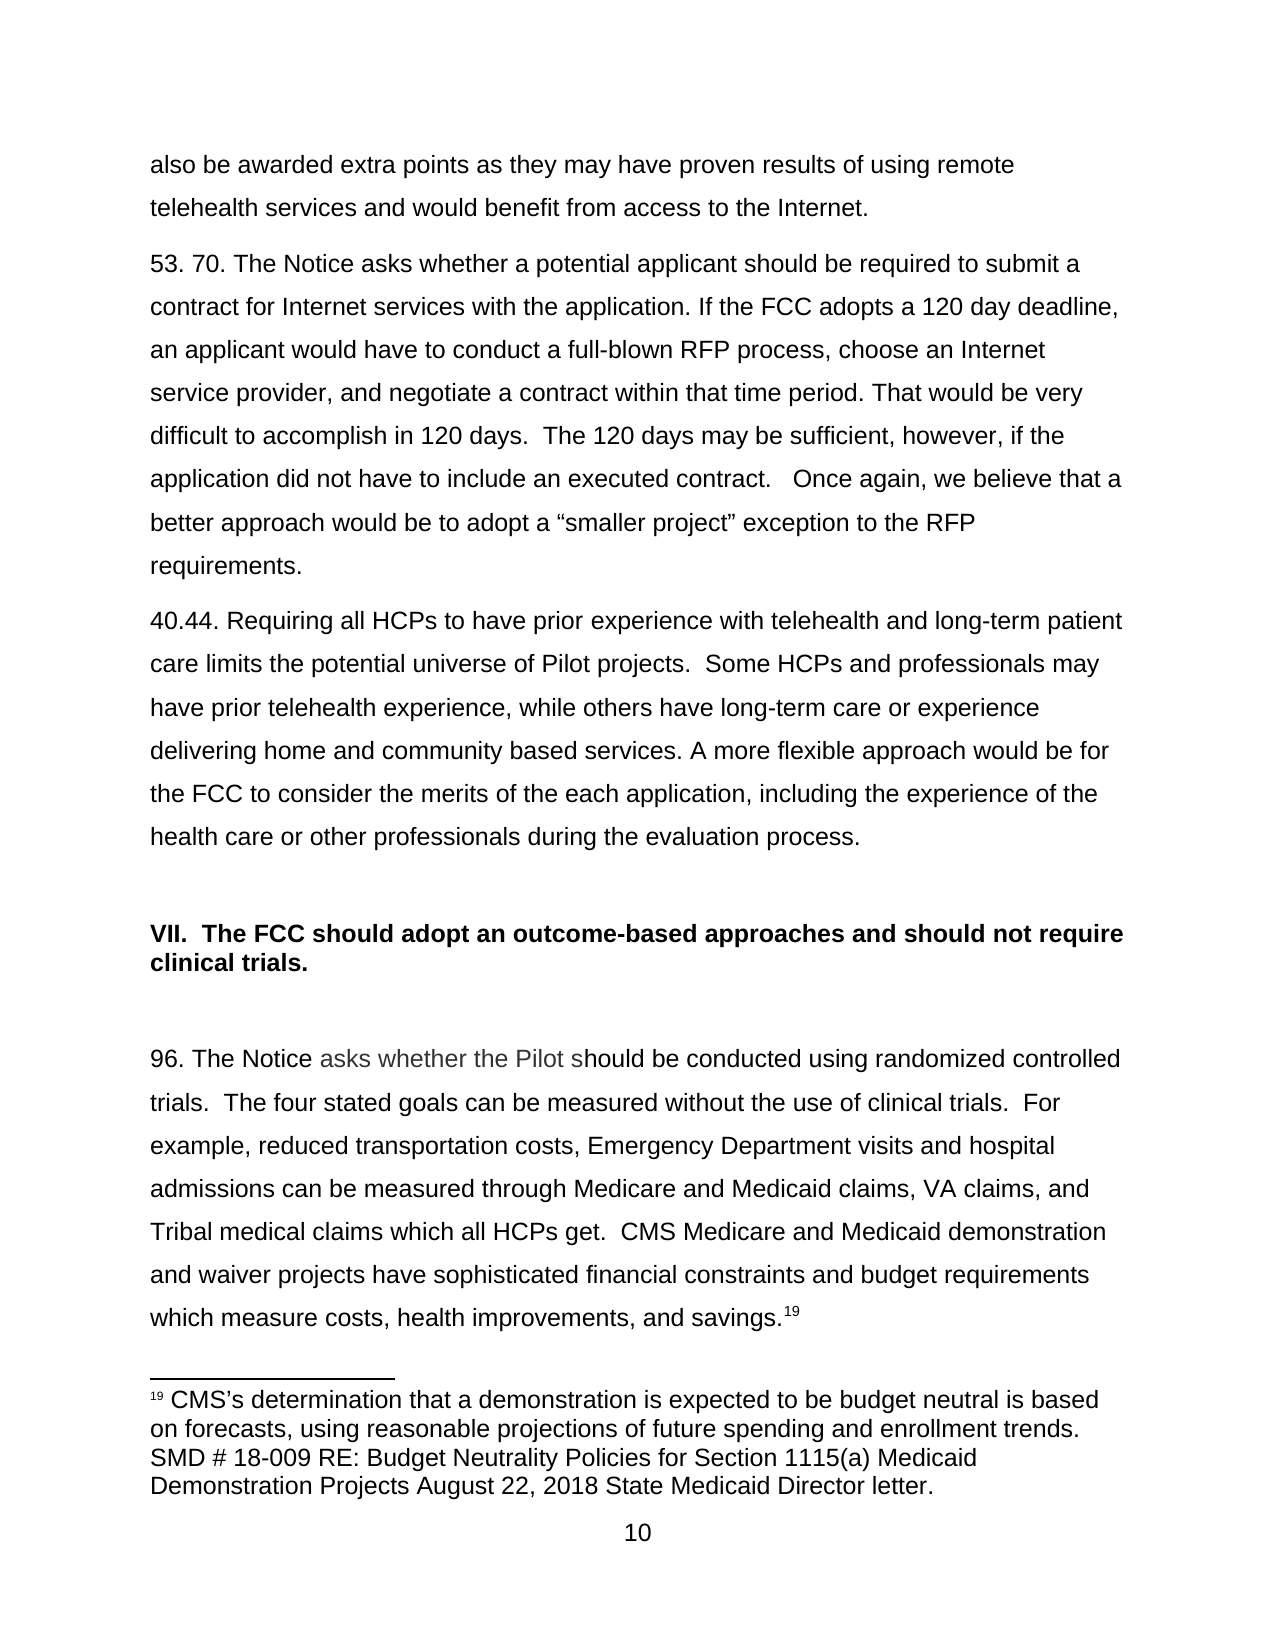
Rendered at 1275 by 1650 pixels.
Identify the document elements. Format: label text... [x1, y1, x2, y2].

text 96. The Notice asks whether the Pilot should be conducted using randomized controlled trials. The four stated goals can be measured without the use of clinical trials. For example, reduced transportation costs, Emergency Department visits and hospital admissions can be measured through Medicare and Medicaid claims, VA claims, and Tribal medical claims which all HCPs get. CMS Medicare and Medicaid demonstration and waiver projects have sophisticated financial constraints and budget requirements which measure costs, health improvements, and savings. [150, 1044, 1125, 1332]
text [150, 150, 1125, 222]
text 53. 70. The Notice asks whether a potential applicant should be required to submit a contract for Internet services with the application. If the FCC adopts a 120 day deadline, an applicant would have to conduct a full-blown RFP process, choose an Internet service provider, and negotiate a contract within that time period. That would be very difficult to accomplish in 120 days. The 120 days may be sufficient, however, if the application did not have to include an executed contract. Once again, we believe that a better approach would be to adopt a “smaller project” exception to the RFP requirements. [150, 249, 1125, 579]
text 40.44. Requiring all HCPs to have prior experience with telehealth and long-term patient care limits the potential universe of Pilot projects. Some HCPs and professionals may have prior telehealth experience, while others have long-term care or experience delivering home and community based services. A more flexible approach would be for the FCC to consider the merits of the each application, including the experience of the health care or other professionals during the evaluation process. [150, 606, 1125, 851]
text VII. The FCC should adopt an outcome-based approaches and should not require clinical trials. [150, 919, 1125, 976]
